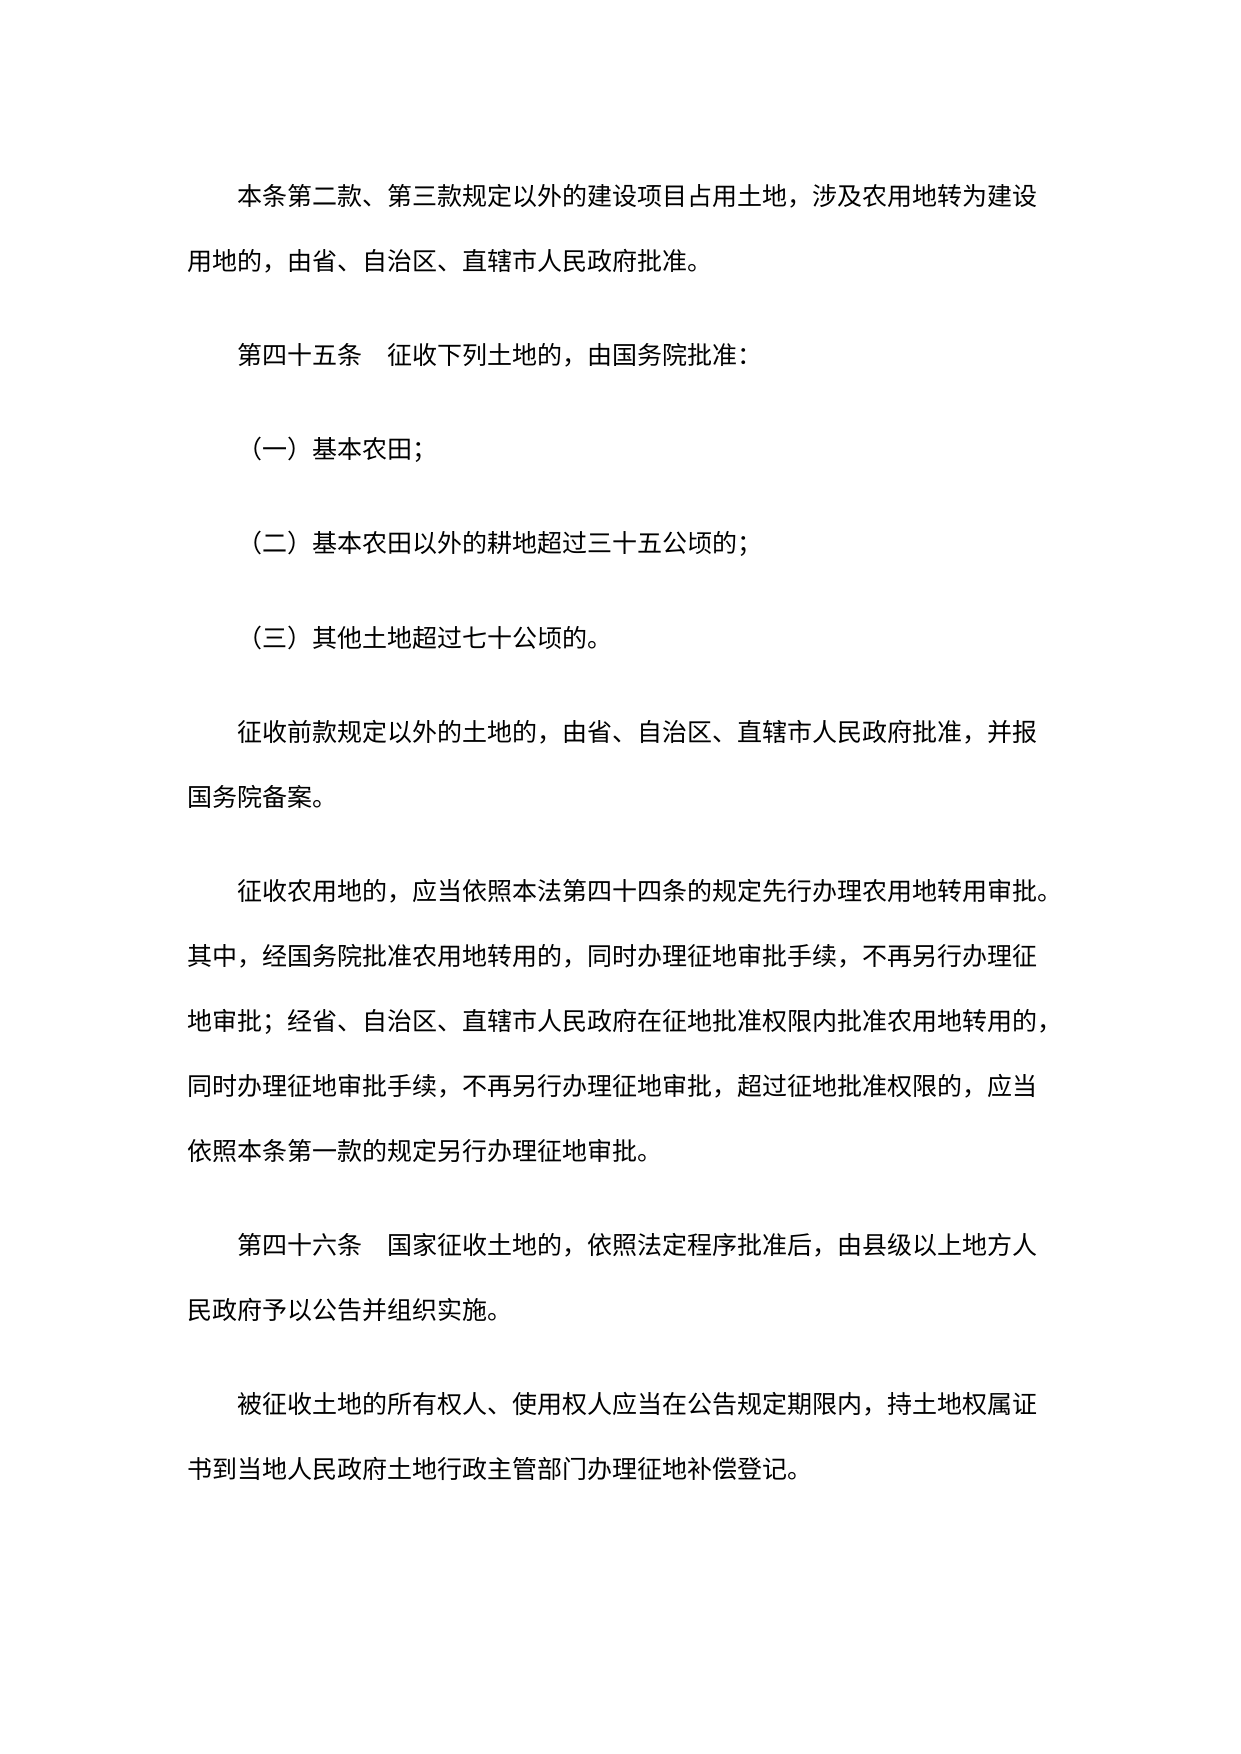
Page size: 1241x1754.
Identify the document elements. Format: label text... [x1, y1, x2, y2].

text 征收前款规定以外的土地的，由省、自治区、直辖市人民政府批准，并报国务院备案。 [187, 698, 1053, 828]
text 第四十六条 国家征收土地的，依照法定程序批准后，由县级以上地方人民政府予以公告并组织实施。 [187, 1211, 1053, 1341]
text 第四十五条 征收下列土地的，由国务院批准： [187, 321, 1053, 386]
text （三）其他土地超过七十公顷的。 [187, 604, 1053, 669]
text （一）基本农田； [187, 415, 1053, 480]
text 征收农用地的，应当依照本法第四十四条的规定先行办理农用地转用审批。其中，经国务院批准农用地转用的，同时办理征地审批手续，不再另行办理征地审批；经省、自治区、直辖市人民政府在征地批准权限内批准农用地转用的，同时办理征地审批手续，不再另行办理征地审批，超过征地批准权限的，应当依照本条第一款的规定另行办理征地审批。 [187, 857, 1053, 1182]
text 本条第二款、第三款规定以外的建设项目占用土地，涉及农用地转为建设用地的，由省、自治区、直辖市人民政府批准。 [187, 162, 1053, 292]
text （二）基本农田以外的耕地超过三十五公顷的； [187, 509, 1053, 574]
text 被征收土地的所有权人、使用权人应当在公告规定期限内，持土地权属证书到当地人民政府土地行政主管部门办理征地补偿登记。 [187, 1370, 1053, 1500]
